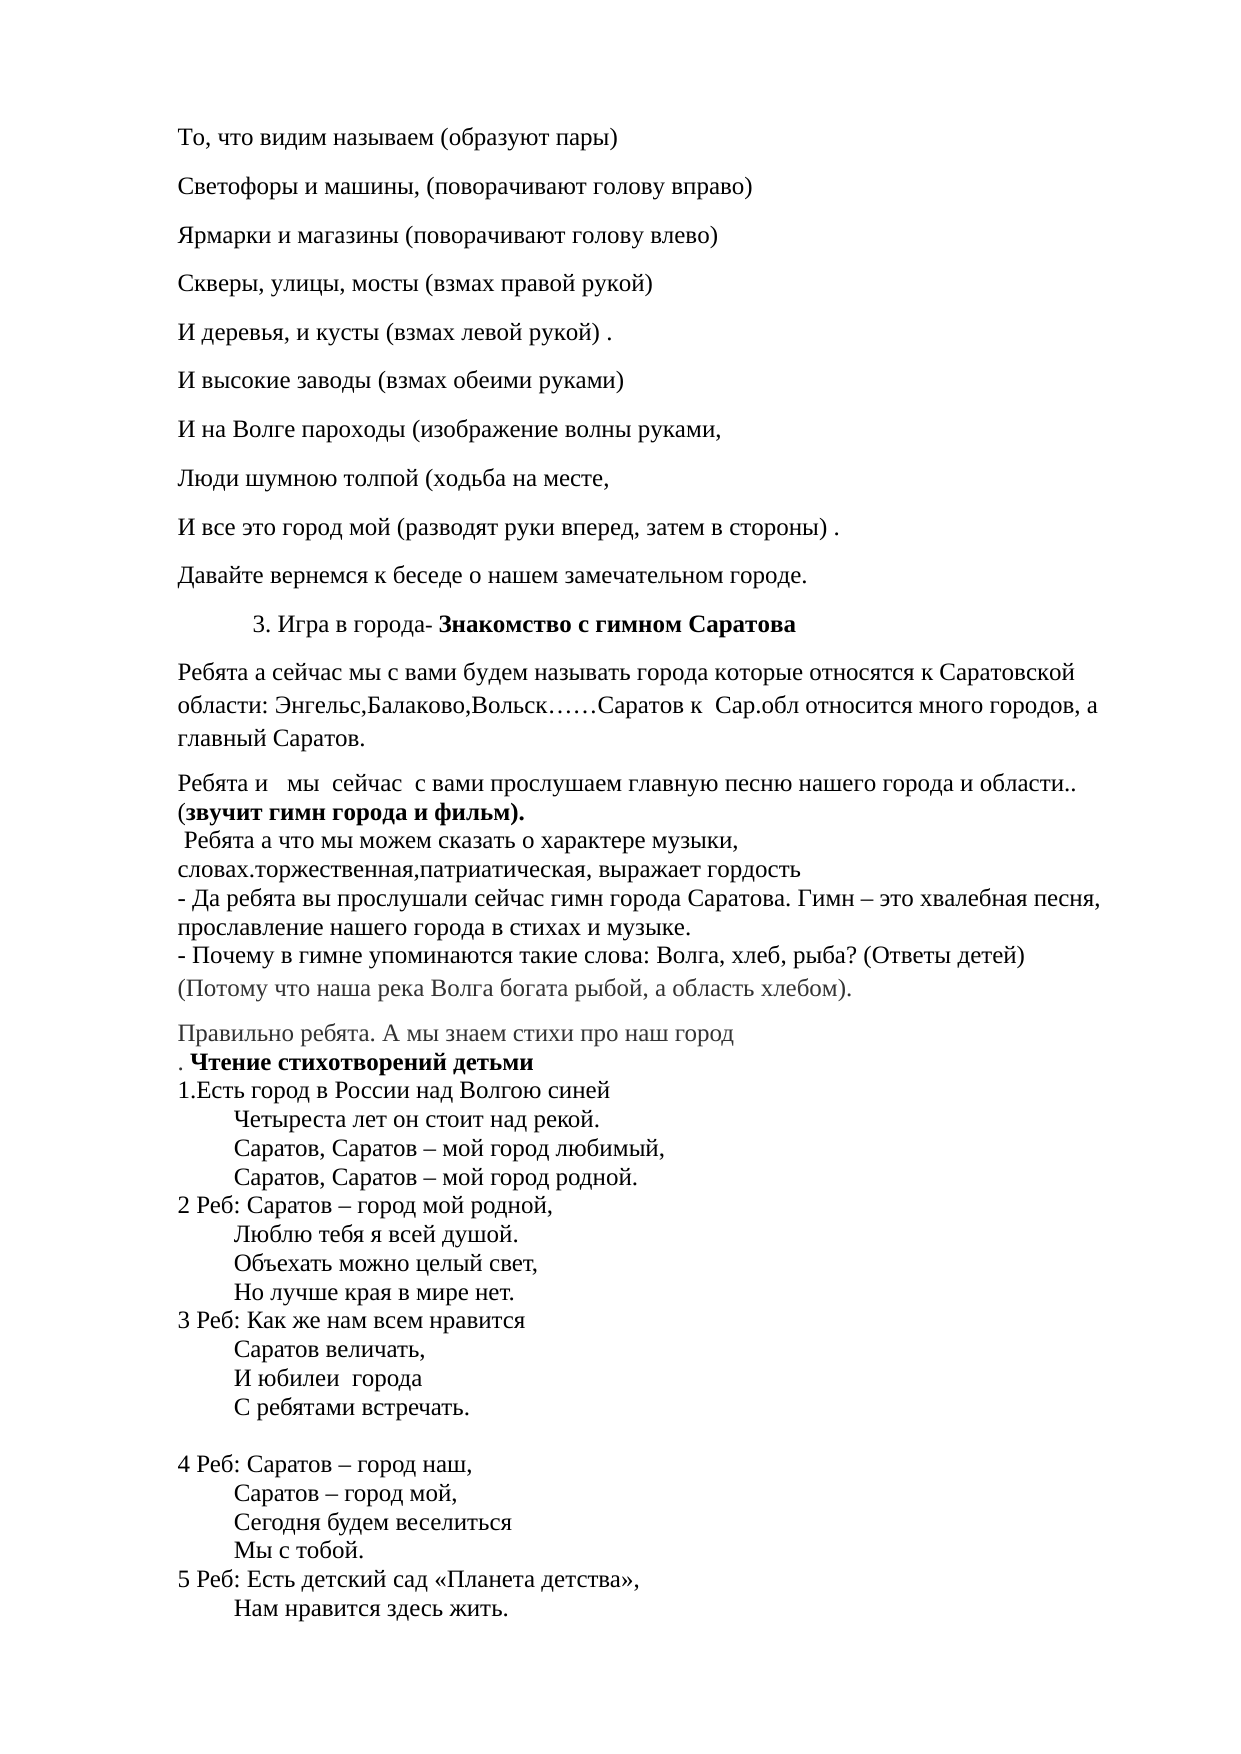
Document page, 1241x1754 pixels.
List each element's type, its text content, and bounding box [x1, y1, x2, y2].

text Ребята и мы сейчас с вами прослушаем главную песню нашего города и области.. (звучит гимн города и фильм). [177, 768, 1152, 825]
text Но лучше края в мире нет. [177, 1277, 1152, 1305]
text То, что видим называем (образуют пары) [177, 118, 1152, 151]
text Ребята а что мы можем сказать о характере музыки, словах.торжественная,патриатическая, выражает гордость [177, 825, 1152, 883]
text 1.Есть город в России над Волгою синей [177, 1075, 1152, 1104]
text Саратов, Саратов – мой город родной. [177, 1162, 1152, 1190]
text Ярмарки и магазины (поворачивают голову влево) [177, 215, 1152, 248]
text Мы с тобой. [177, 1535, 1152, 1564]
text Люди шумною толпой (ходьба на месте, [177, 459, 1152, 492]
text Нам нравится здесь жить. [177, 1593, 1152, 1622]
text Саратов величать, [177, 1334, 1152, 1363]
text И на Волге пароходы (изображение волны руками, [177, 410, 1152, 443]
text Объехать можно целый свет, [177, 1248, 1152, 1277]
text Светофоры и машины, (поворачивают голову вправо) [177, 167, 1152, 200]
text И юбилеи города [177, 1363, 1152, 1392]
text И деревья, и кусты (взмах левой рукой) . [177, 313, 1152, 346]
text Сегодня будем веселиться [177, 1507, 1152, 1535]
text Давайте вернемся к беседе о нашем замечательном городе. [177, 556, 1152, 589]
text И высокие заводы (взмах обеими руками) [177, 361, 1152, 394]
text (Потому что наша река Волга богата рыбой, а область хлебом). [177, 969, 1152, 1002]
text Саратов, Саратов – мой город любимый, [177, 1133, 1152, 1162]
text И все это город мой (разводят руки вперед, затем в стороны) . [177, 507, 1152, 540]
text - Почему в гимне упоминаются такие слова: Волга, хлеб, рыба? (Ответы детей) [177, 940, 1152, 969]
text Ребята а сейчас мы с вами будем называть города которые относятся к Саратовской области: Энгельс,Балаково,Вольск……Саратов к Сар.обл относится много городов, а главный Саратов. [177, 653, 1152, 752]
text 3. Игра в города- Знакомство с гимном Саратова [252, 604, 1152, 638]
text Правильно ребята. А мы знаем стихи про наш город [177, 1018, 1152, 1047]
text Скверы, улицы, мосты (взмах правой рукой) [177, 264, 1152, 297]
text 4 Реб: Саратов – город наш, [177, 1449, 1152, 1478]
text Саратов – город мой, [177, 1478, 1152, 1507]
text 5 Реб: Есть детский сад «Планета детства», [177, 1564, 1152, 1593]
text 3 Реб: Как же нам всем нравится [177, 1305, 1152, 1334]
text Четыреста лет он стоит над рекой. [177, 1104, 1152, 1133]
text . Чтение стихотворений детьми [177, 1047, 1152, 1075]
text - Да ребята вы прослушали сейчас гимн города Саратова. Гимн – это хвалебная песня, прославление нашего города в стихах и музыке. [177, 883, 1152, 940]
text 2 Реб: Саратов – город мой родной, [177, 1190, 1152, 1219]
text С ребятами встречать. [177, 1392, 1152, 1420]
text Люблю тебя я всей душой. [177, 1219, 1152, 1248]
